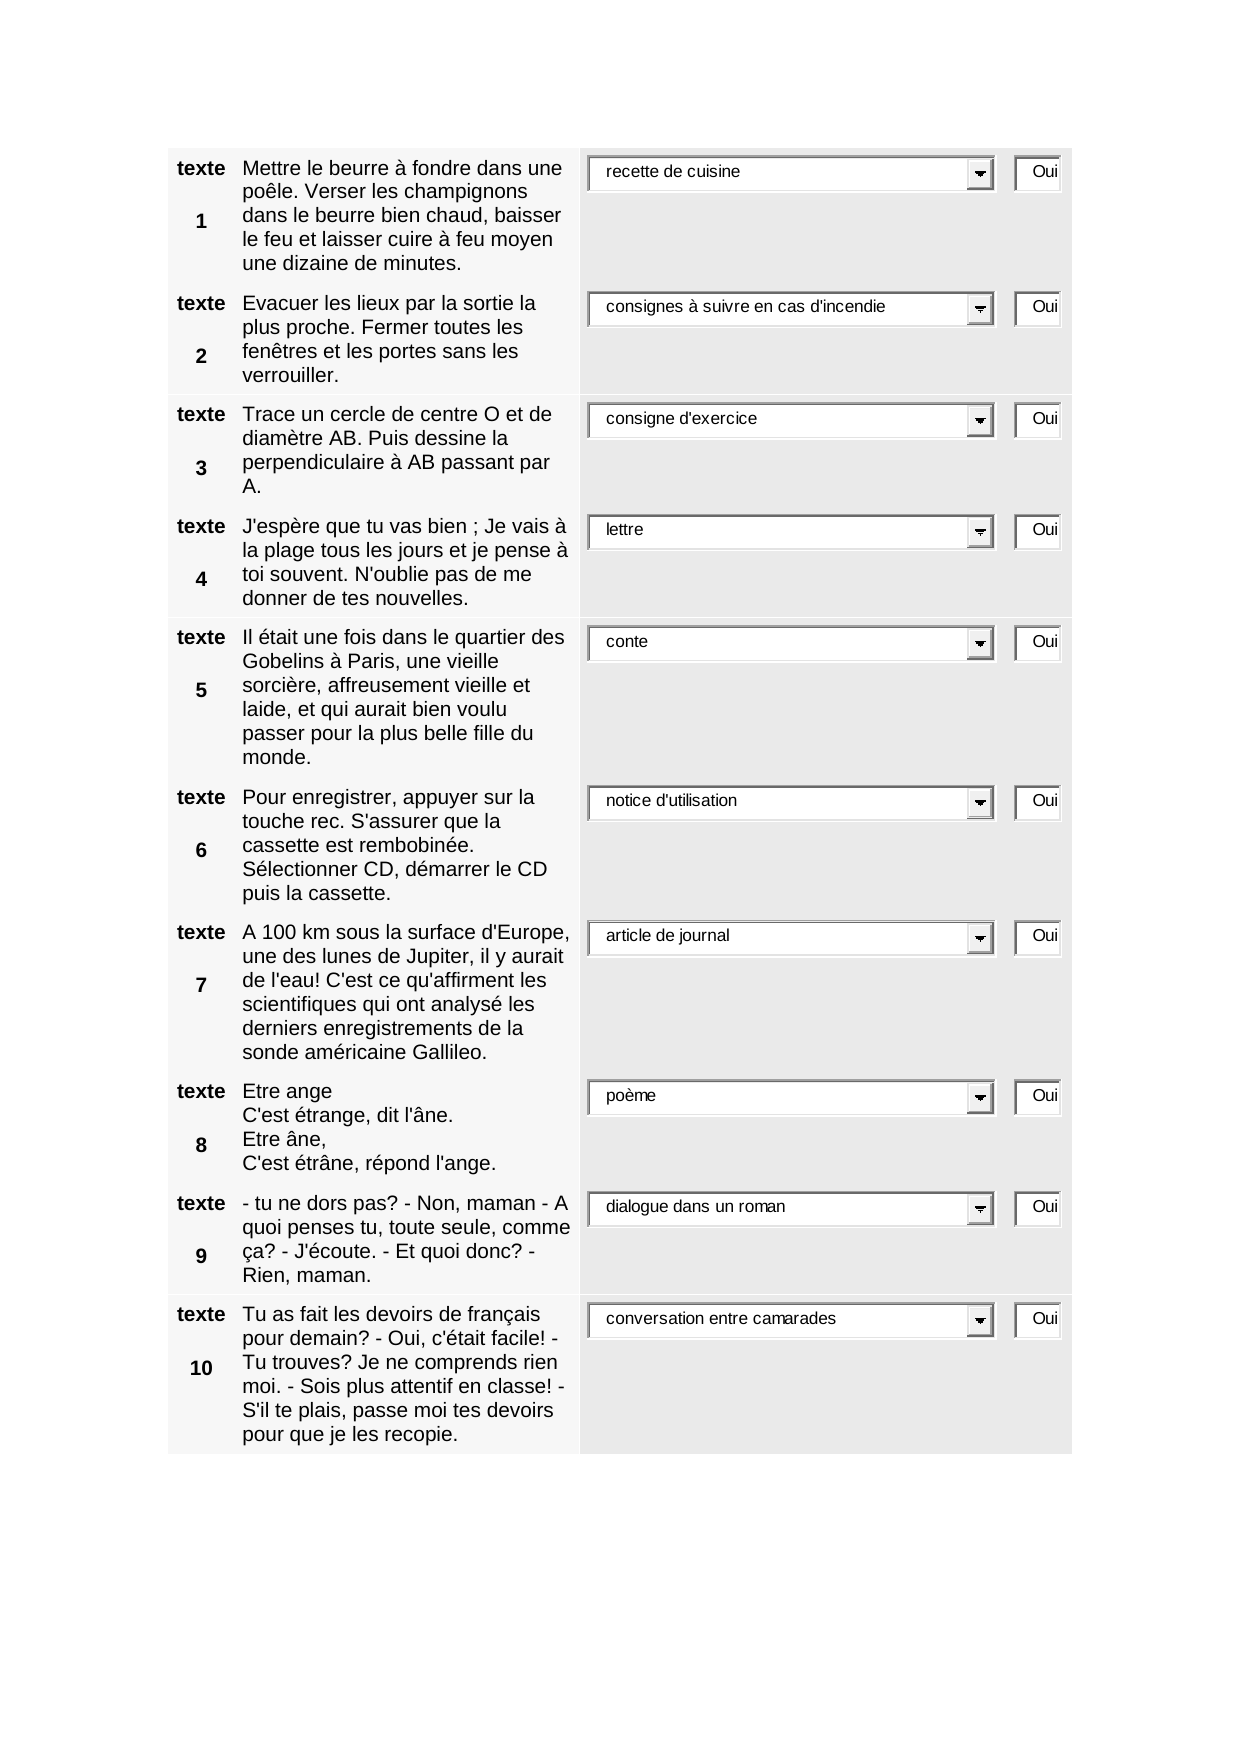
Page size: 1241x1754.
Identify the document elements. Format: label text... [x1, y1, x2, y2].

table_cell Il était une fois dans le quartier des Gobelins à Paris, une vieille sorcière, affreusement vieille et laide, et qui aurait bien voulu passer pour la plus belle fille du monde. [234, 618, 579, 777]
table_cell [1006, 618, 1072, 777]
table_cell [580, 1183, 1006, 1294]
table_cell [1006, 912, 1072, 1072]
table_cell [1006, 283, 1072, 394]
table_cell [580, 618, 1006, 777]
table_header Mettre le beurre à fondre dans une poêle. Verser les champignons dans le beurre bien chaud, baisser le feu et laisser cuire à feu moyen une dizaine de minutes. [234, 148, 579, 283]
table_cell [1006, 1183, 1072, 1294]
table_cell J'espère que tu vas bien ; Je vais à la plage tous les jours et je pense à toi souvent. N'oublie pas de me donner de tes nouvelles. [234, 506, 579, 617]
table_cell [1006, 1295, 1072, 1454]
table_header [580, 148, 1006, 283]
table_cell texte 3 [168, 395, 234, 506]
table_cell [580, 912, 1006, 1072]
table_cell [580, 1072, 1006, 1183]
table_cell texte 10 [168, 1295, 234, 1454]
table_cell texte 6 [168, 777, 234, 912]
table_cell [1006, 506, 1072, 617]
table_cell [580, 1295, 1006, 1454]
table_cell texte 4 [168, 506, 234, 617]
table_cell Pour enregistrer, appuyer sur la touche rec. S'assurer que la cassette est rembobinée. Sélectionner CD, démarrer le CD puis la cassette. [234, 777, 579, 912]
table_cell A 100 km sous la surface d'Europe, une des lunes de Jupiter, il y aurait de l'eau! C'est ce qu'affirment les scientifiques qui ont analysé les derniers enregistrements de la sonde américaine Gallileo. [234, 912, 579, 1072]
table_header [1006, 148, 1072, 283]
table_cell [580, 506, 1006, 617]
table_cell [580, 777, 1006, 912]
table_cell Evacuer les lieux par la sortie la plus proche. Fermer toutes les fenêtres et les portes sans les verrouiller. [234, 283, 579, 394]
table_cell - tu ne dors pas? - Non, maman - A quoi penses tu, toute seule, comme ça? - J'écoute. - Et quoi donc? - Rien, maman. [234, 1183, 579, 1294]
table_cell Tu as fait les devoirs de français pour demain? - Oui, c'était facile! - Tu trouves? Je ne comprends rien moi. - Sois plus attentif en classe! - S'il te plais, passe moi tes devoirs pour que je les recopie. [234, 1295, 579, 1454]
table_cell Etre ange C'est étrange, dit l'âne. Etre âne, C'est étrâne, répond l'ange. [234, 1072, 579, 1183]
table_cell texte 5 [168, 618, 234, 777]
table_cell texte 2 [168, 283, 234, 394]
table_cell texte 9 [168, 1183, 234, 1294]
table_cell [580, 395, 1006, 506]
table_cell [1006, 395, 1072, 506]
table_cell texte 8 [168, 1072, 234, 1183]
table_cell texte 7 [168, 912, 234, 1072]
table_cell Trace un cercle de centre O et de diamètre AB. Puis dessine la perpendiculaire à AB passant par A. [234, 395, 579, 506]
table_cell [1006, 777, 1072, 912]
table_header texte 1 [168, 148, 234, 283]
table_cell [1006, 1072, 1072, 1183]
table_cell [580, 283, 1006, 394]
